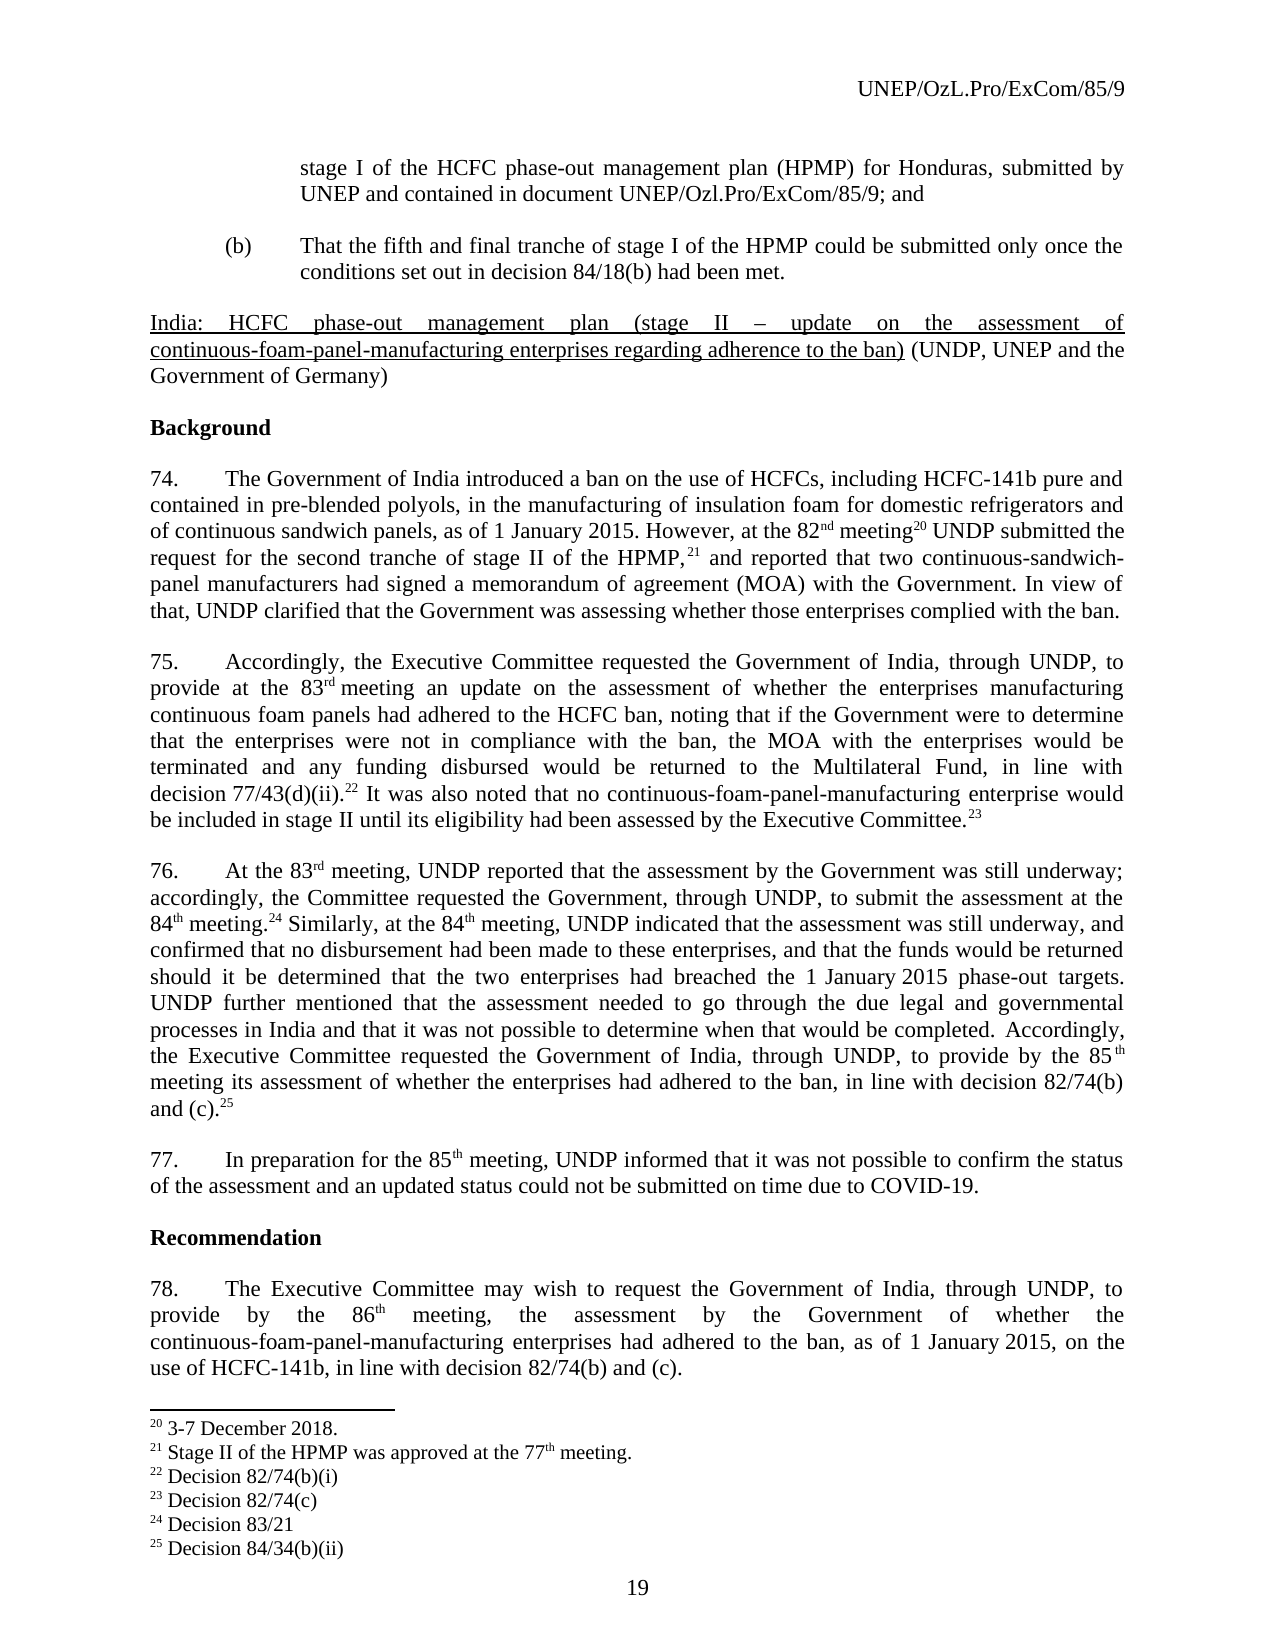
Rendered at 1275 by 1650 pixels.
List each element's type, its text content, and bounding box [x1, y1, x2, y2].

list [225, 154, 1125, 207]
subtitle At the 83rd meeting, UNDP reported that the assessment by the Government was still underway; accordingly, the Committee requested the Government, through UNDP, to submit the assessment at the 84th meeting. Similarly, at the 84th meeting, UNDP indicated that the assessment was still underway, and confirmed that no disbursement had been made to these enterprises, and that the funds would be returned should it be determined that the two enterprises had breached the 1 January 2015 phase-out targets. UNDP further mentioned that the assessment needed to go through the due legal and governmental processes in India and that it was not possible to determine when that would be completed. Accordingly, the Executive Committee requested the Government of India, through UNDP, to provide by the 85th meeting its assessment of whether the enterprises had adhered to the ban, in line with decision 82/74(b) and (c). [150, 857, 1125, 1121]
list That the fifth and final tranche of stage I of the HPMP could be submitted only once the conditions set out in decision 84/18(b) had been met. [225, 232, 1125, 284]
subtitle Background [150, 413, 1125, 440]
subtitle Accordingly, the Executive Committee requested the Government of India, through UNDP, to provide at the 83rd meeting an update on the assessment of whether the enterprises manufacturing continuous foam panels had adhered to the HCFC ban, noting that if the Government were to determine that the enterprises were not in compliance with the ban, the MOA with the enterprises would be terminated and any funding disbursed would be returned to the Multilateral Fund, in line with decision 77/43(d)(ii). It was also noted that no continuous-foam-panel-manufacturing enterprise would be included in stage II until its eligibility had been assessed by the Executive Committee. [150, 648, 1125, 832]
subtitle India: HCFC phase-out management plan (stage II – update on the assessment of continuous-foam-panel-manufacturing enterprises regarding adherence to the ban) (UNDP, UNEP and the Government of Germany) [150, 309, 1125, 332]
subtitle Recommendation [150, 1224, 1125, 1250]
subtitle The Government of India introduced a ban on the use of HCFCs, including HCFC-141b pure and contained in pre-blended polyols, in the manufacturing of insulation foam for domestic refrigerators and of continuous sandwich panels, as of 1 January 2015. However, at the 82nd meeting UNDP submitted the request for the second tranche of stage II of the HPMP, and reported that two continuous-sandwich-panel manufacturers had signed a memorandum of agreement (MOA) with the Government. In view of that, UNDP clarified that the Government was assessing whether those enterprises complied with the ban. [150, 465, 1125, 623]
subtitle The Executive Committee may wish to request the Government of India, through UNDP, to provide by the 86th meeting, the assessment by the Government of whether the continuous-foam-panel-manufacturing enterprises had adhered to the ban, as of 1 January 2015, on the use of HCFC-141b, in line with decision 82/74(b) and (c). [150, 1275, 1125, 1381]
subtitle In preparation for the 85th meeting, UNDP informed that it was not possible to confirm the status of the assessment and an updated status could not be submitted on time due to COVID-19. [150, 1146, 1125, 1199]
subtitle India: HCFC phase-out management plan (stage II – update on the assessment of continuous-foam-panel-manufacturing enterprises regarding adherence to the ban) (UNDP, UNEP and the Government of Germany) [150, 334, 1125, 388]
